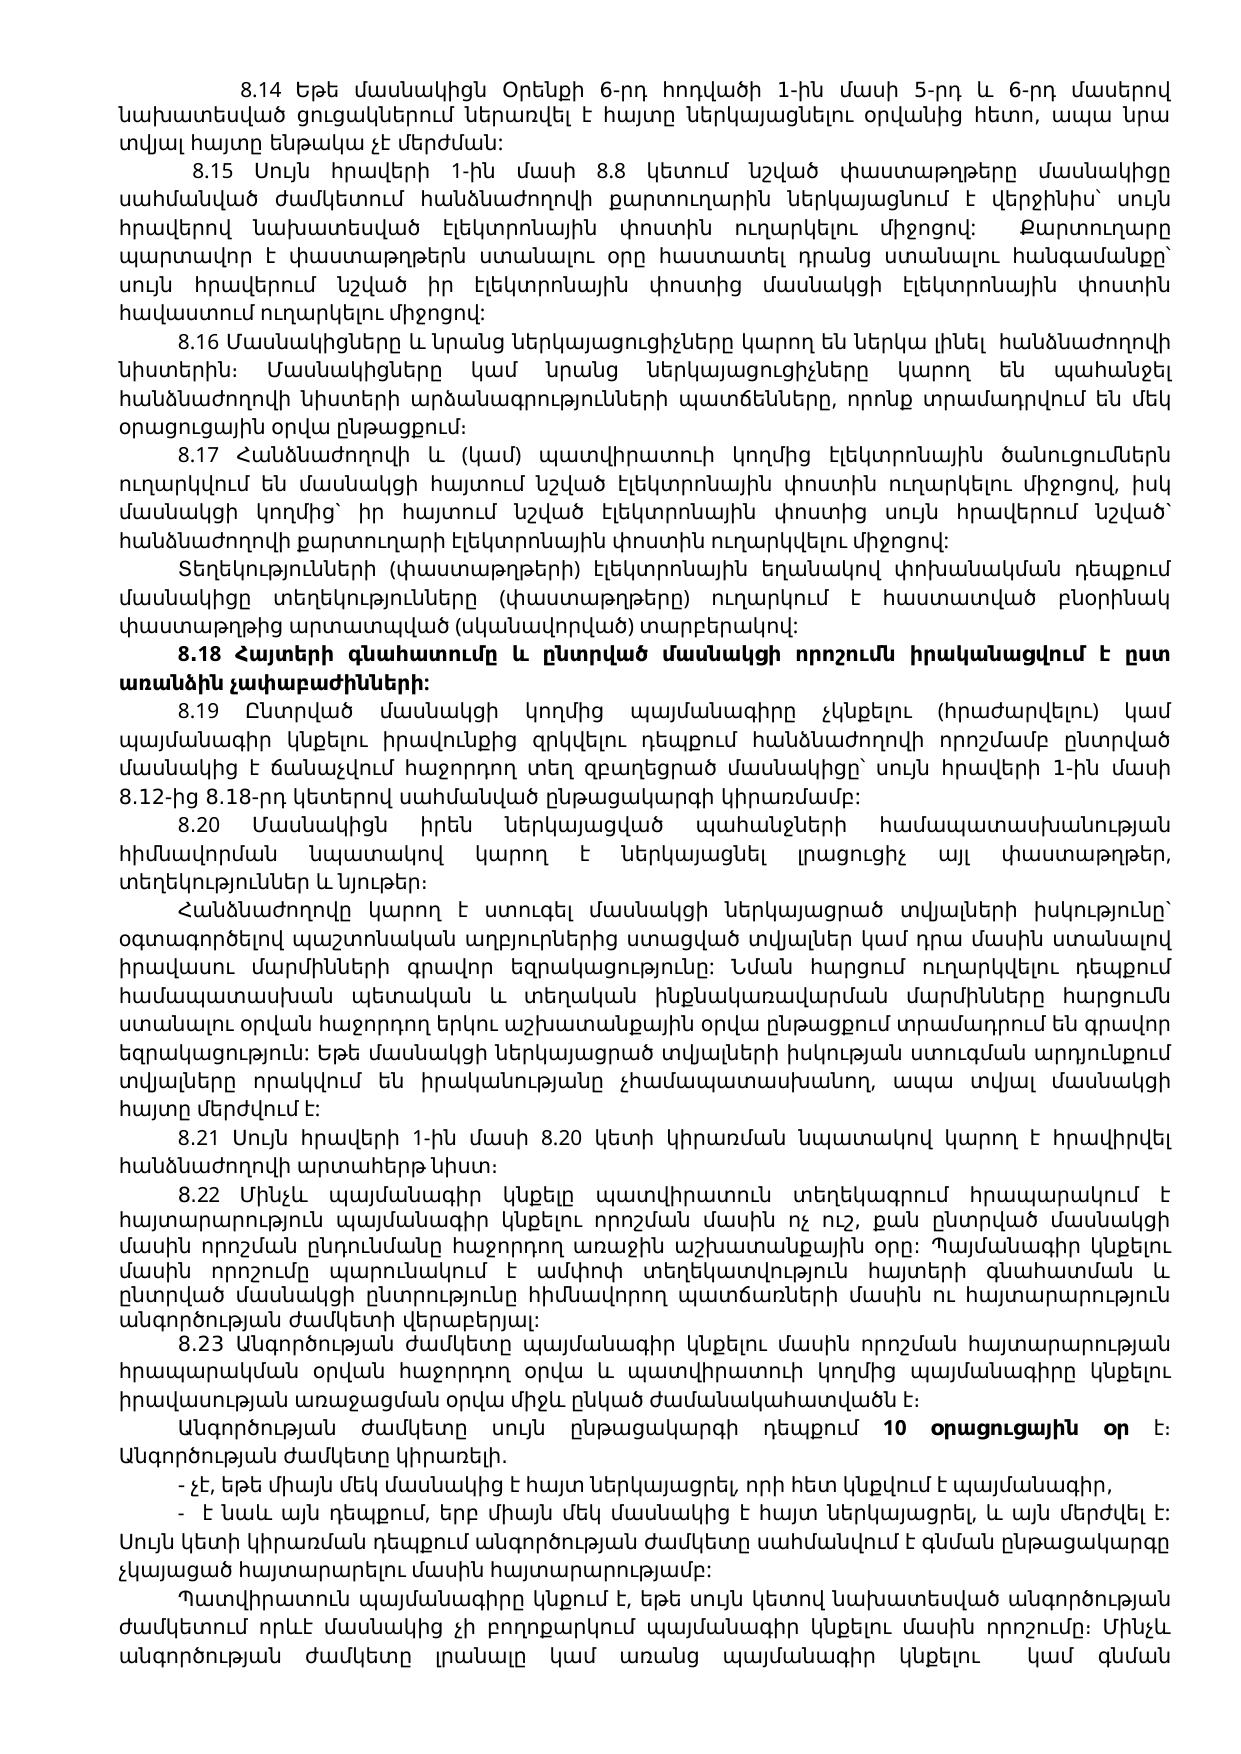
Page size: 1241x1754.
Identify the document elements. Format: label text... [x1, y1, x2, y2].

text 8.19 Ընտրված մասնակցի կողմից պայմանագիրը չկնքելու (հրաժարվելու) կամ պայմանագիր կնքելու իրավունքից զրկվելու դեպքում հանձնաժողովի որոշմամբ ընտրված մասնակից է ճանաչվում հաջորդող տեղ զբաղեցրած մասնակիցը՝ սույն հրավերի 1-ին մասի 8.12-ից 8.18-րդ կետերով սահմանված ընթացակարգի կիրառմամբ: [118, 696, 1171, 810]
text Հանձնաժողովը կարող է ստուգել մասնակցի ներկայացրած տվյալների իսկությունը` օգտագործելով պաշտոնական աղբյուրներից ստացված տվյալներ կամ դրա մասին ստանալով իրավասու մարմինների գրավոր եզրակացությունը: Նման հարցում ուղարկվելու դեպքում համապատասխան պետական և տեղական ինքնակառավարման մարմինները հարցումն ստանալու օրվան հաջորդող երկու աշխատանքային օրվա ընթացքում տրամադրում են գրավոր եզրակացություն: Եթե մասնակցի ներկայացրած տվյալների իսկության ստուգման արդյունքում տվյալները որակվում են իրականությանը չհամապատասխանող, ապա տվյալ մասնակցի հայտը մերժվում է: [118, 896, 1171, 1123]
text - չէ, եթե միայն մեկ մասնակից է հայտ ներկայացրել, որի հետ կնքվում է պայմանագիր, [118, 1470, 1171, 1498]
text 8.15 Սույն հրավերի 1-ին մասի 8.8 կետում նշված փաստաթղթերը մասնակիցը սահմանված ժամկետում հանձնաժողովի քարտուղարին ներկայացնում է վերջինիս՝ սույն հրավերով նախատեսված էլեկտրոնային փոստին ուղարկելու միջոցով: Քարտուղարը պարտավոր է փաստաթղթերն ստանալու օրը հաստատել դրանց ստանալու հանգամանքը՝ սույն հրավերում նշված իր էլեկտրոնային փոստից մասնակցի էլեկտրոնային փոստին հավաստում ուղարկելու միջոցով: [118, 156, 1171, 327]
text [118, 1584, 1171, 1669]
text 8.20 Մասնակիցն իրեն ներկայացված պահանջների համապատասխանության հիմնավորման նպատակով կարող է ներկայացնել լրացուցիչ այլ փաստաթղթեր, տեղեկություններ և նյութեր։ [118, 810, 1171, 896]
text 8.18 Հայտերի գնահատումը և ընտրված մասնակցի որոշումն իրականացվում է ըստ առանձին չափաբաժինների: [118, 639, 1171, 696]
text Անգործության ժամկետը սույն ընթացակարգի դեպքում 10 օրացուցային օր է։ Անգործության ժամկետը կիրառելի. [118, 1413, 1171, 1470]
text - է նաև այն դեպքում, երբ միայն մեկ մասնակից է հայտ ներկայացրել, և այն մերժվել է: Սույն կետի կիրառման դեպքում անգործության ժամկետը սահմանվում է գնման ընթացակարգը չկայացած հայտարարելու մասին հայտարարությամբ: [118, 1498, 1171, 1584]
text 8.21 Սույն հրավերի 1-ին մասի 8.20 կետի կիրառման նպատակով կարող է հրավիրվել հանձնաժողովի արտահերթ նիստ։ [118, 1123, 1171, 1180]
text Տեղեկությունների (փաստաթղթերի) էլեկտրոնային եղանակով փոխանակման դեպքում մասնակիցը տեղեկությունները (փաստաթղթերը) ուղարկում է հաստատված բնօրինակ փաստաթղթից արտատպված (սկանավորված) տարբերակով: [118, 554, 1171, 639]
text 8.14 Եթե մասնակիցն Օրենքի 6-րդ հոդվածի 1-ին մասի 5-րդ և 6-րդ մասերով նախատեսված ցուցակներում ներառվել է հայտը ներկայացնելու օրվանից հետո, ապա նրա տվյալ հայտը ենթակա չէ մերժման: [118, 75, 1171, 156]
text 8.23 Անգործության ժամկետը պայմանագիր կնքելու մասին որոշման հայտարարության հրապարակման օրվան հաջորդող օրվա և պատվիրատուի կողմից պայմանագիրը կնքելու իրավասության առաջացման օրվա միջև ընկած ժամանակահատվածն է։ [118, 1332, 1171, 1413]
text 8.22 Մինչև պայմանագիր կնքելը պատվիրատուն տեղեկագրում հրապարակում է հայտարարություն պայմանագիր կնքելու որոշման մասին ոչ ուշ, քան ընտրված մասնակցի մասին որոշման ընդունմանը հաջորդող առաջին աշխատանքային օրը: Պայմանագիր կնքելու մասին որոշումը պարունակում է ամփոփ տեղեկատվություն հայտերի գնահատման և ընտրված մասնակցի ընտրությունը հիմնավորող պատճառների մասին ու հայտարարություն անգործության ժամկետի վերաբերյալ: [118, 1180, 1171, 1332]
text 8.17 Հանձնաժողովի և (կամ) պատվիրատուի կողմից էլեկտրոնային ծանուցումներն ուղարկվում են մասնակցի հայտում նշված էլեկտրոնային փոստին ուղարկելու միջոցով, իսկ մասնակցի կողմից` իր հայտում նշված էլեկտրոնային փոստից սույն հրավերում նշված` հանձնաժողովի քարտուղարի էլեկտրոնային փոստին ուղարկվելու միջոցով: [118, 441, 1171, 554]
text 8.16 Մասնակիցները և նրանց ներկայացուցիչները կարող են ներկա լինել հանձնաժողովի նիստերին։ Մասնակիցները կամ նրանց ներկայացուցիչները կարող են պահանջել հանձնաժողովի նիստերի արձանագրությունների պատճենները, որոնք տրամադրվում են մեկ օրացուցային օրվա ընթացքում։ [118, 327, 1171, 441]
